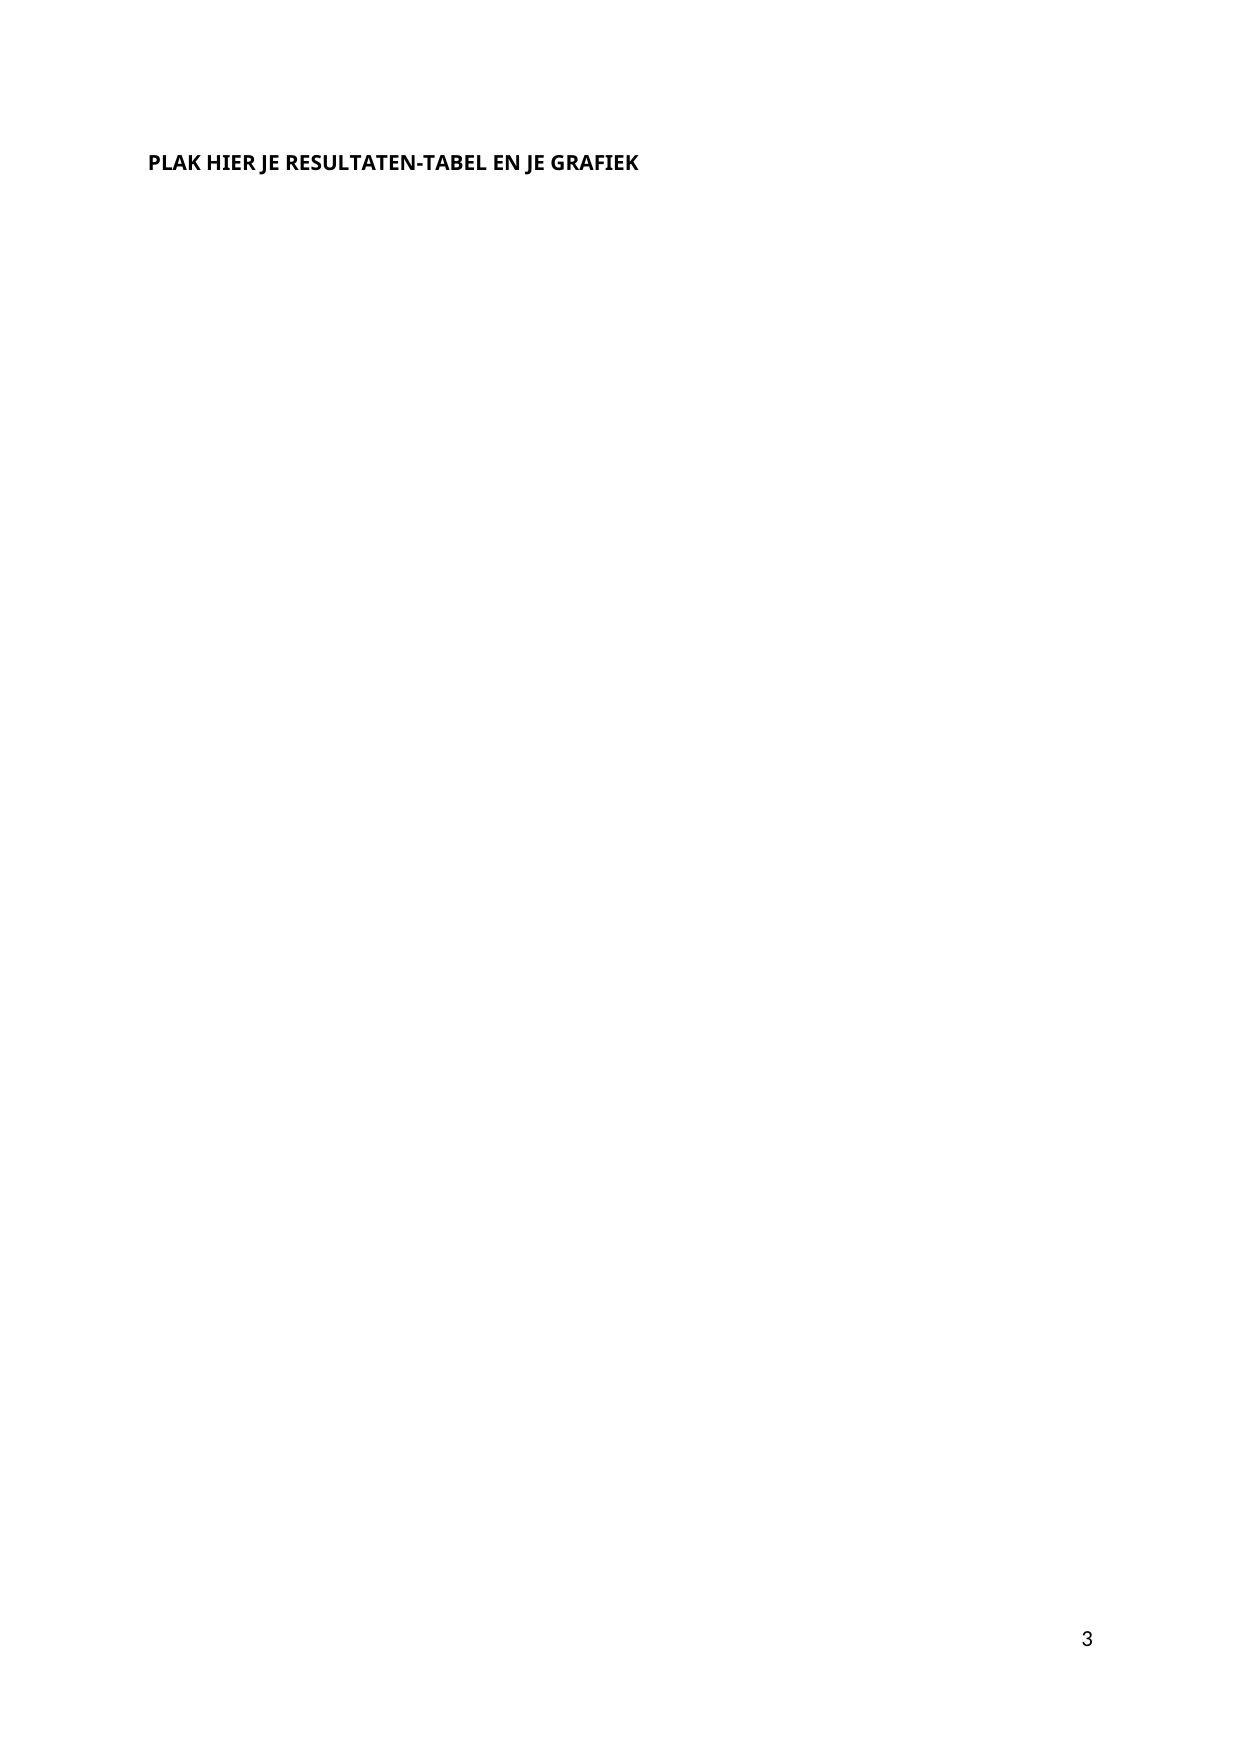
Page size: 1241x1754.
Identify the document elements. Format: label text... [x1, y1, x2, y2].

text PLAK HIER JE RESULTATEN-TABEL EN JE GRAFIEK [148, 148, 1093, 176]
